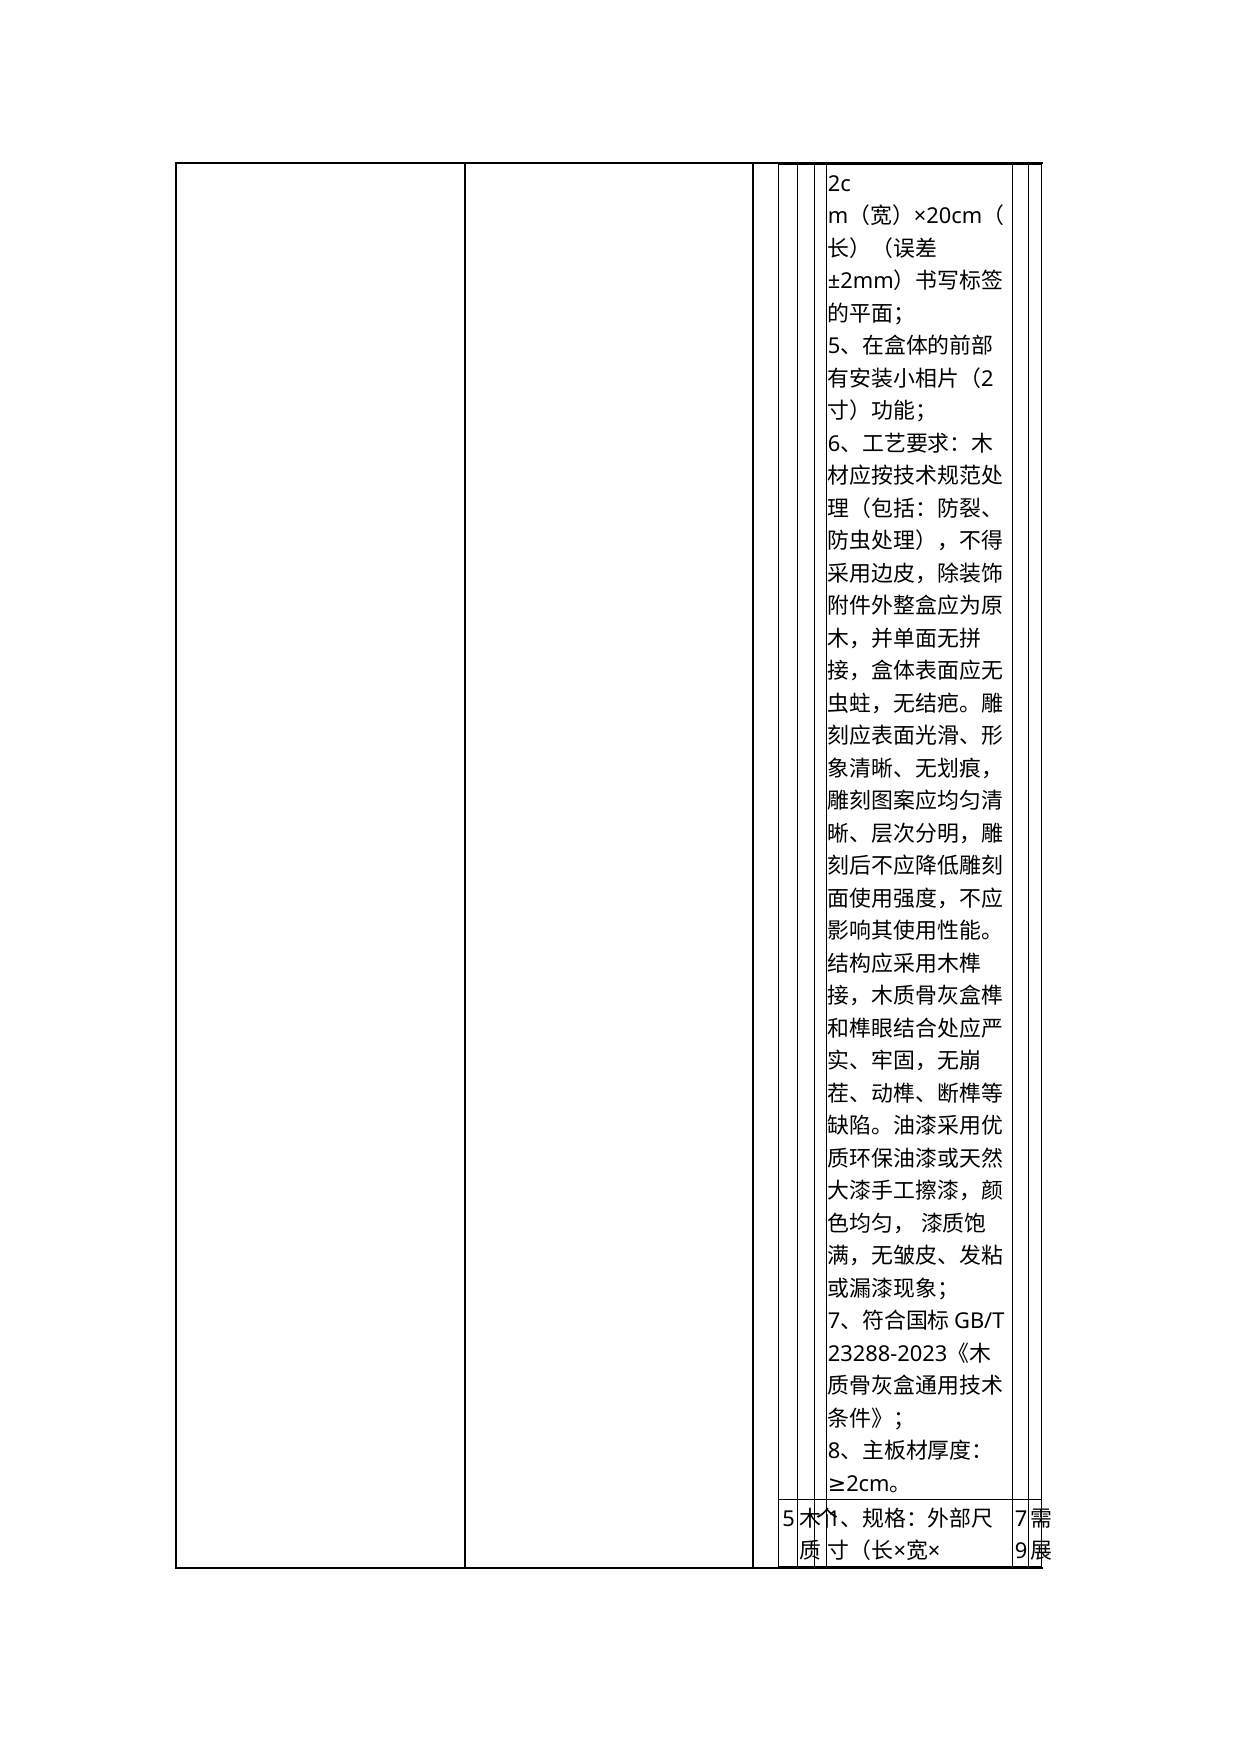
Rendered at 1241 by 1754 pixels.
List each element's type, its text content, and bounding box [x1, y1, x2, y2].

table_cell [1013, 1500, 1028, 1566]
table_cell [754, 164, 778, 1567]
table_cell [779, 1500, 797, 1566]
table_cell [1029, 165, 1041, 1499]
table_cell [815, 1512, 826, 1566]
table_cell [798, 1500, 814, 1566]
table_cell [827, 1500, 1012, 1566]
table_cell 1 [177, 164, 464, 1567]
table_cell [1029, 1500, 1041, 1566]
table_cell [798, 165, 814, 1499]
table_cell [779, 165, 797, 1499]
table_cell [827, 165, 1012, 1499]
table_cell [1013, 165, 1028, 1499]
table_cell [815, 1500, 826, 1515]
table_cell [815, 165, 826, 1499]
table_cell [466, 164, 752, 1567]
